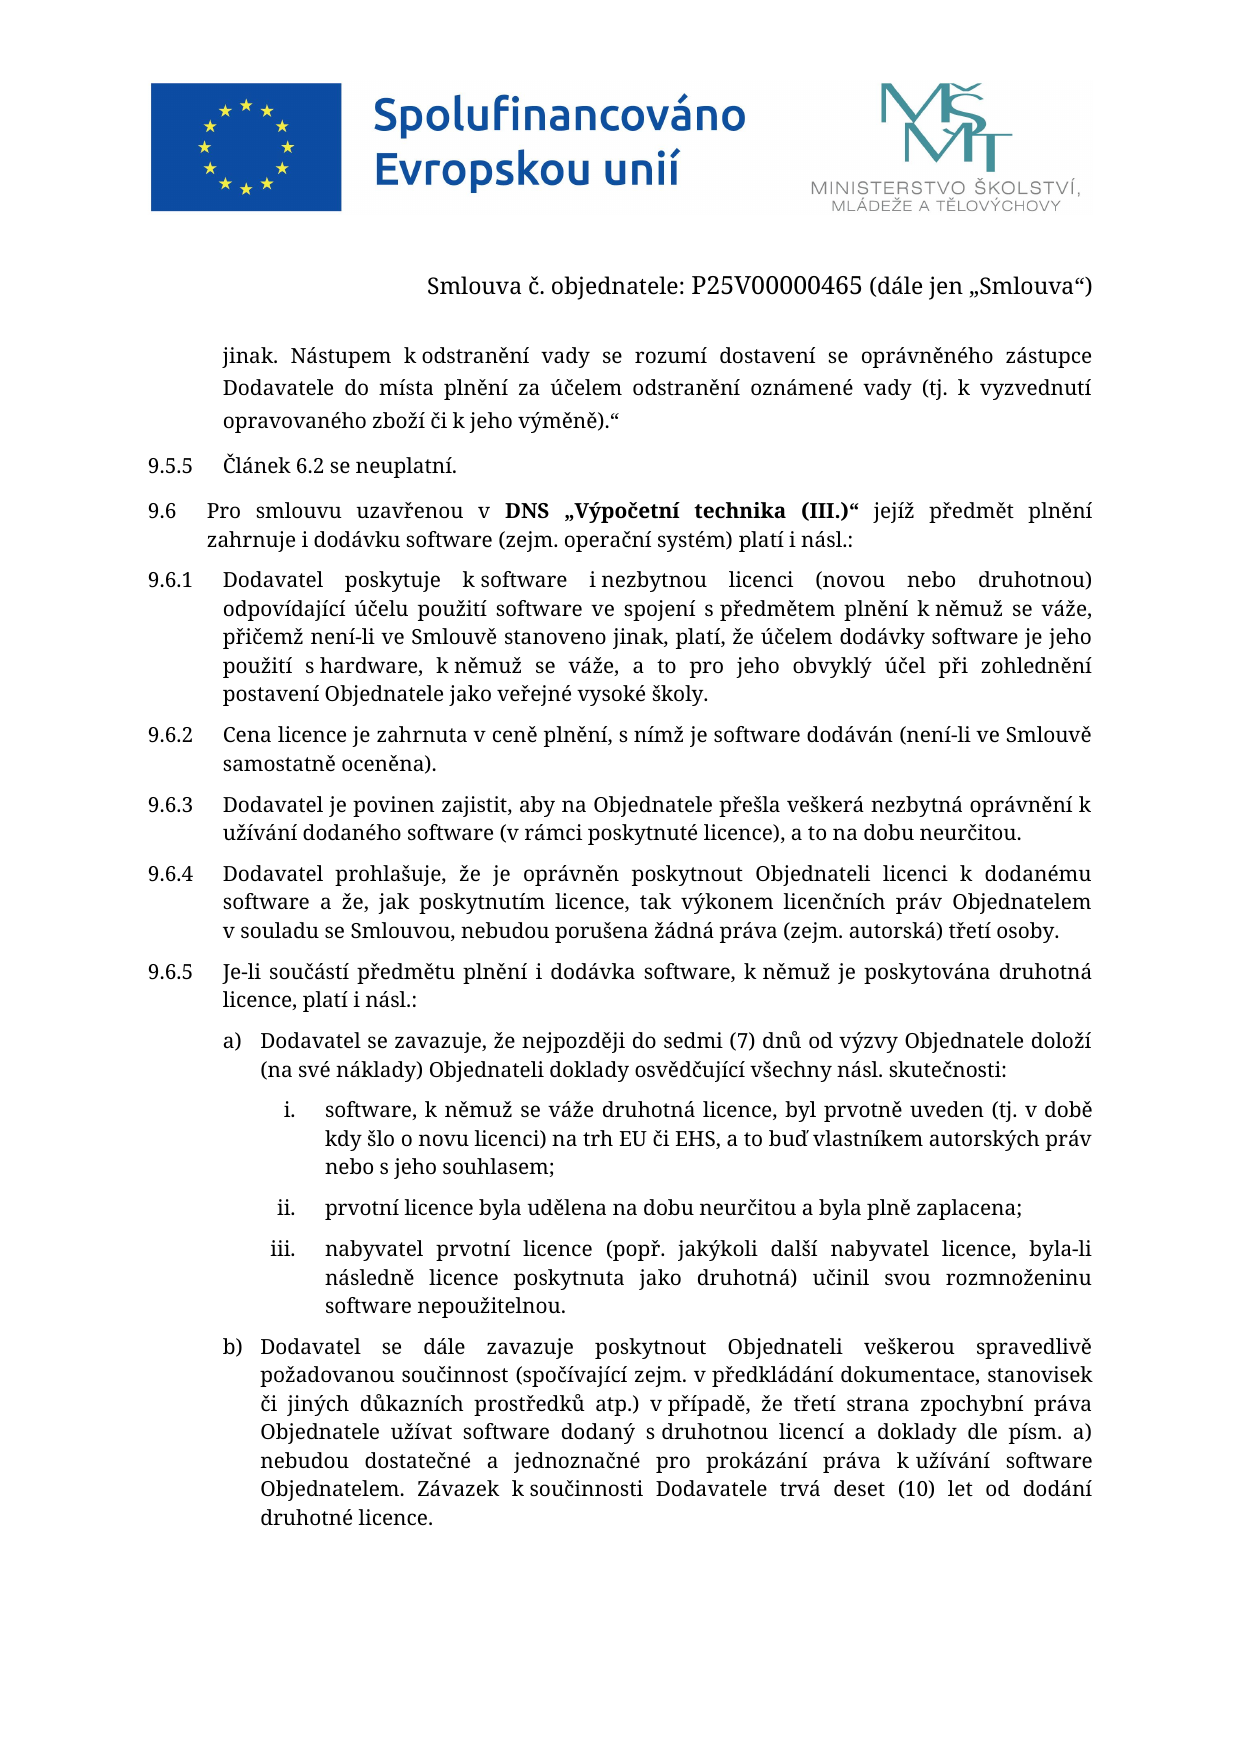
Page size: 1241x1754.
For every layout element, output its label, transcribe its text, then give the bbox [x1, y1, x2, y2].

list Cena licence je zahrnuta v ceně plnění, s nímž je software dodáván (není-li ve Smlouvě samostatně oceněna). [148, 720, 1093, 777]
list Pro smlouvu uzavřenou v DNS „Výpočetní technika (III.)“ jejíž předmět plnění zahrnuje i dodávku software (zejm. operační systém) platí i násl.: [148, 496, 1093, 553]
list Článek 6.2 se neuplatní. [148, 451, 1093, 479]
list nabyvatel prvotní licence (popř. jakýkoli další nabyvatel licence, byla-li následně licence poskytnuta jako druhotná) učinil svou rozmnoženinu software nepoužitelnou. [295, 1234, 1093, 1320]
list Dodavatel poskytuje k software i nezbytnou licenci (novou nebo druhotnou) odpovídající účelu použití software ve spojení s předmětem plnění k němuž se váže, přičemž není-li ve Smlouvě stanoveno jinak, platí, že účelem dodávky software je jeho použití s hardware, k němuž se váže, a to pro jeho obvyklý účel při zohlednění postavení Objednatele jako veřejné vysoké školy. [148, 566, 1093, 708]
list Dodavatel je povinen zajistit, aby na Objednatele přešla veškerá nezbytná oprávnění k užívání dodaného software (v rámci poskytnuté licence), a to na dobu neurčitou. [148, 790, 1093, 847]
list Dodavatel se dále zavazuje poskytnout Objednateli veškerou spravedlivě požadovanou součinnost (spočívající zejm. v předkládání dokumentace, stanovisek či jiných důkazních prostředků atp.) v případě, že třetí strana zpochybní práva Objednatele užívat software dodaný s druhotnou licencí a doklady dle písm. a) nebudou dostatečné a jednoznačné pro prokázání práva k užívání software Objednatelem. Závazek k součinnosti Dodavatele trvá deset (10) let od dodání druhotné licence. [223, 1332, 1093, 1531]
list software, k němuž se váže druhotná licence, byl prvotně uveden (tj. v době kdy šlo o novu licenci) na trh EU či EHS, a to buď vlastníkem autorských práv nebo s jeho souhlasem; [295, 1096, 1093, 1181]
picture [147, 80, 1093, 215]
list Dodavatel prohlašuje, že je oprávněn poskytnout Objednateli licenci k dodanému software a že, jak poskytnutím licence, tak výkonem licenčních práv Objednatelem v souladu se Smlouvou, nebudou porušena žádná práva (zejm. autorská) třetí osoby. [148, 859, 1093, 944]
list prvotní licence byla udělena na dobu neurčitou a byla plně zaplacena; [295, 1193, 1093, 1222]
list Dodavatel se zavazuje, že nejpozději do sedmi (7) dnů od výzvy Objednatele doloží (na své náklady) Objednateli doklady osvědčující všechny násl. skutečnosti: [223, 1026, 1093, 1083]
list Je-li součástí předmětu plnění i dodávka software, k němuž je poskytována druhotná licence, platí i násl.: [148, 957, 1093, 1014]
